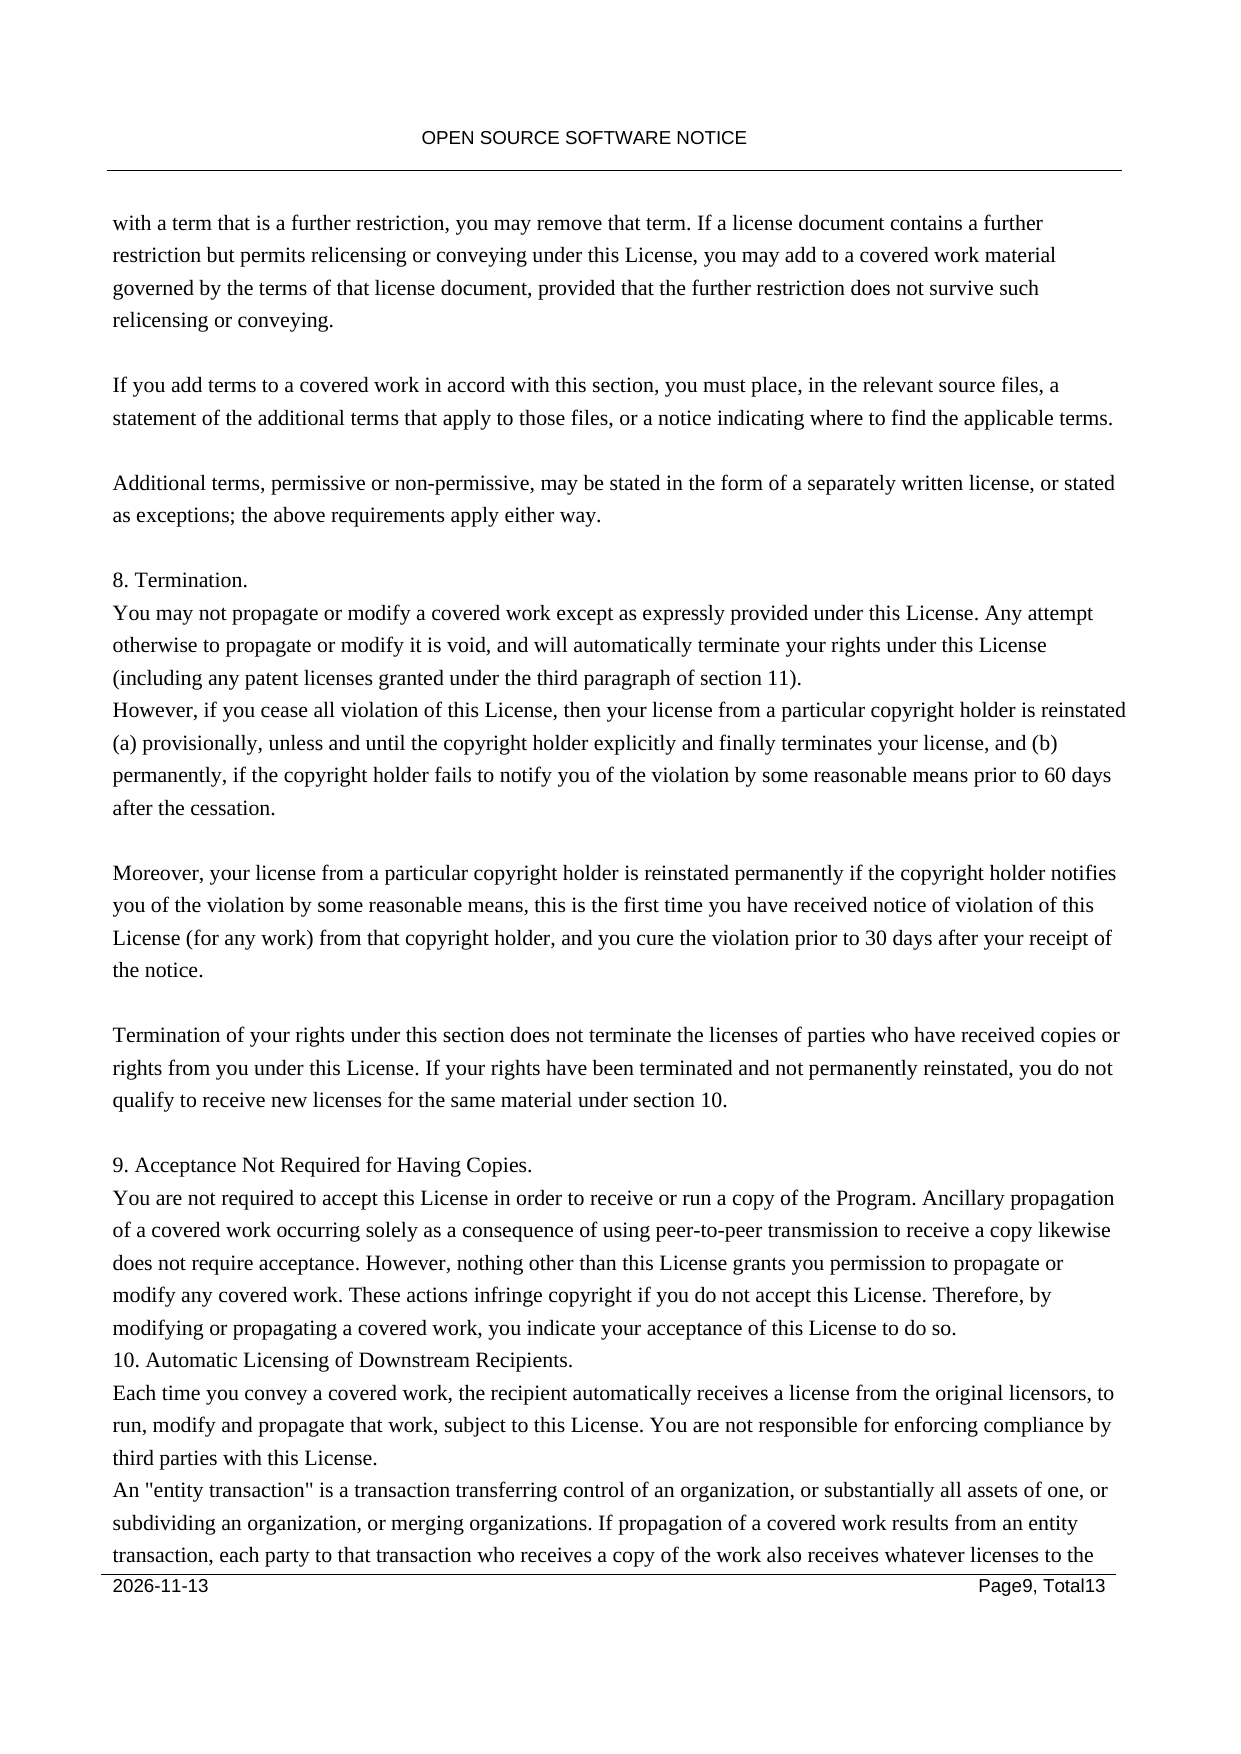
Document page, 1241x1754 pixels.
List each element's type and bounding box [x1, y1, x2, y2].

text [112, 206, 1128, 1571]
